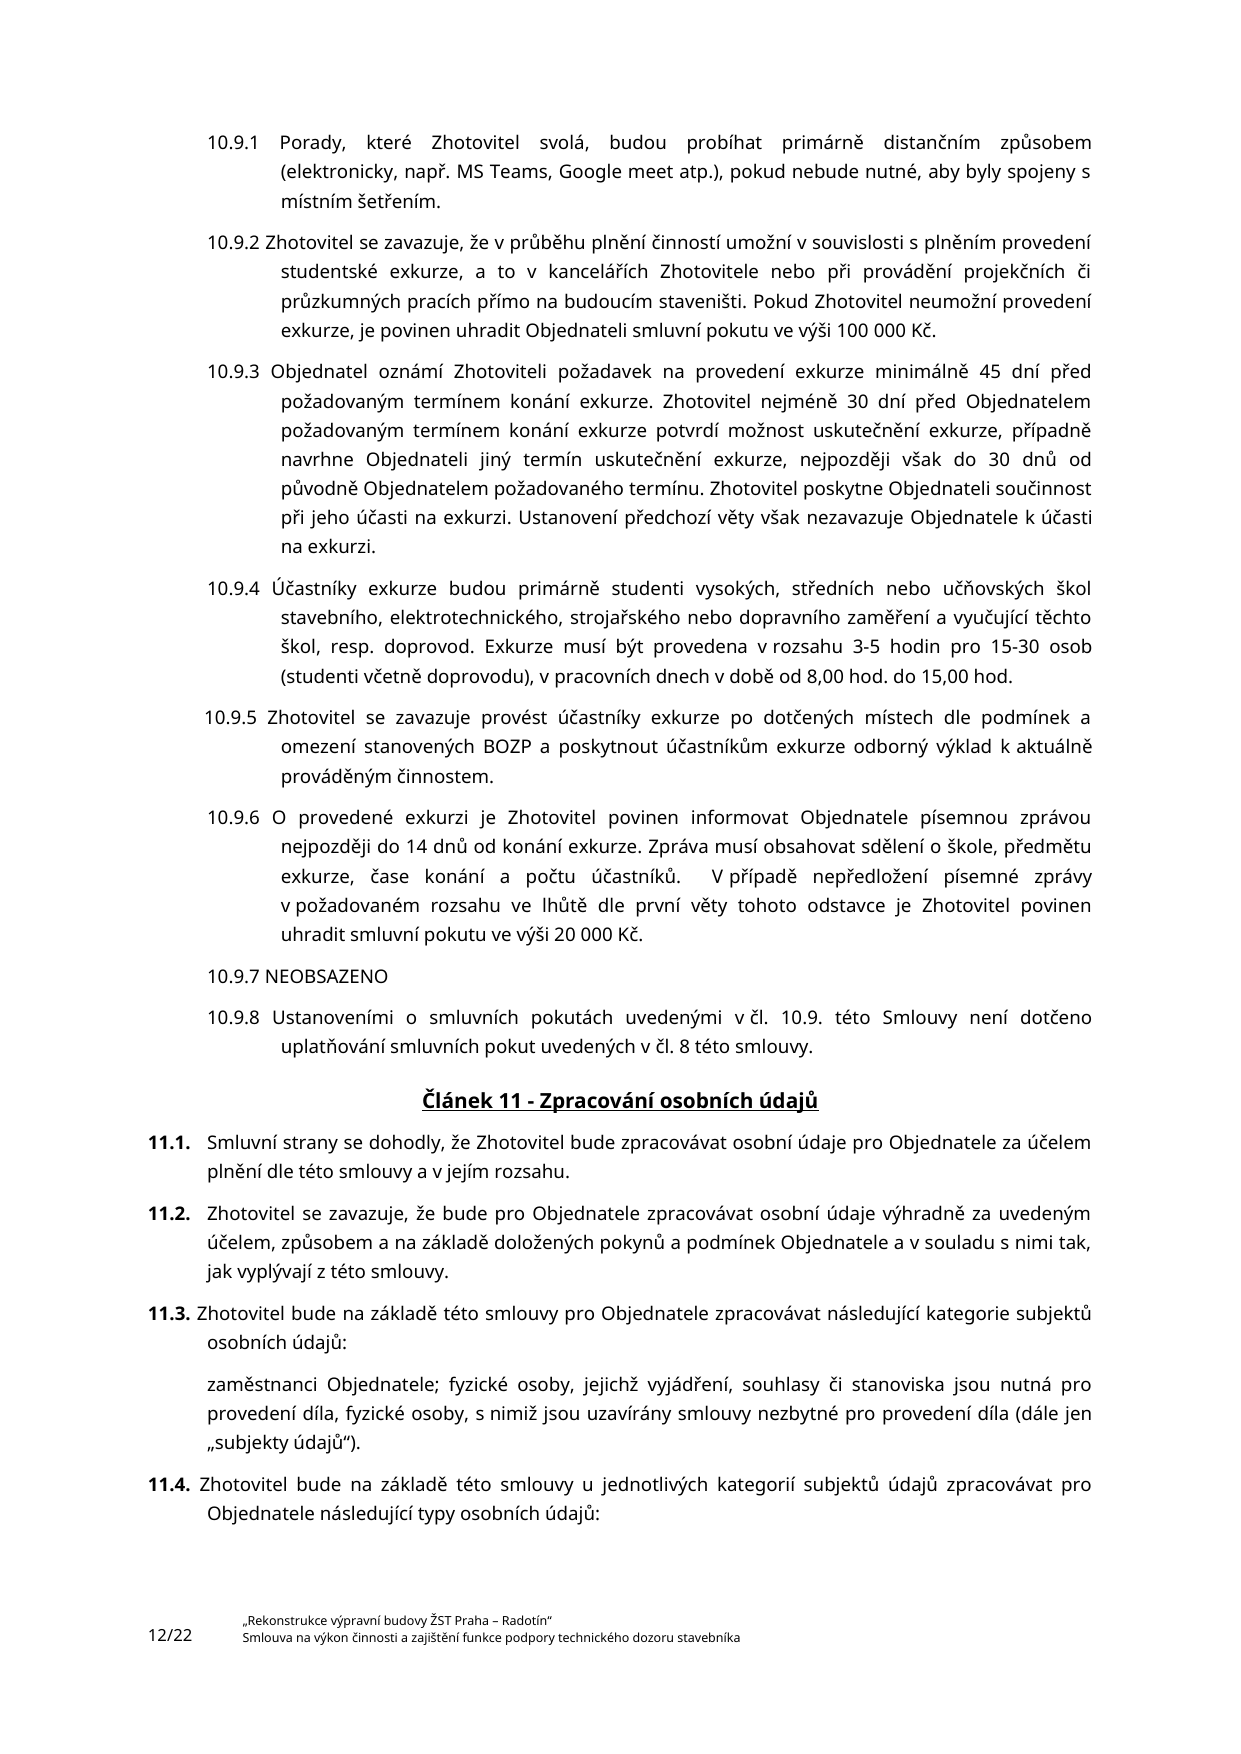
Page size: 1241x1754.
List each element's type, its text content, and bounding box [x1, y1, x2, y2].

subtitle Článek 11 - Zpracování osobních údajů [148, 1085, 1092, 1114]
text 10.9.5 Zhotovitel se zavazuje provést účastníky exkurze po dotčených místech dle podmínek a omezení stanovených BOZP a poskytnout účastníkům exkurze odborný výklad k aktuálně prováděným činnostem. [204, 701, 1092, 789]
text 10.9.4 Účastníky exkurze budou primárně studenti vysokých, středních nebo učňovských škol stavebního, elektrotechnického, strojařského nebo dopravního zaměření a vyučující těchto škol, resp. doprovod. Exkurze musí být provedena v rozsahu 3-5 hodin pro 15-30 osob (studenti včetně doprovodu), v pracovních dnech v době od 8,00 hod. do 15,00 hod. [207, 572, 1092, 689]
text 11.3. Zhotovitel bude na základě této smlouvy pro Objednatele zpracovávat následující kategorie subjektů osobních údajů: [148, 1297, 1092, 1356]
text 10.9.1 Porady, které Zhotovitel svolá, budou probíhat primárně distančním způsobem (elektronicky, např. MS Teams, Google meet atp.), pokud nebude nutné, aby byly spojeny s místním šetřením. [207, 126, 1092, 214]
text 10.9.2 Zhotovitel se zavazuje, že v průběhu plnění činností umožní v souvislosti s plněním provedení studentské exkurze, a to v kancelářích Zhotovitele nebo při provádění projekčních či průzkumných pracích přímo na budoucím staveništi. Pokud Zhotovitel neumožní provedení exkurze, je povinen uhradit Objednateli smluvní pokutu ve výši 100 000 Kč. [207, 226, 1092, 343]
text 11.1. Smluvní strany se dohodly, že Zhotovitel bude zpracovávat osobní údaje pro Objednatele za účelem plnění dle této smlouvy a v jejím rozsahu. [148, 1126, 1092, 1185]
text 10.9.3 Objednatel oznámí Zhotoviteli požadavek na provedení exkurze minimálně 45 dní před požadovaným termínem konání exkurze. Zhotovitel nejméně 30 dní před Objednatelem požadovaným termínem konání exkurze potvrdí možnost uskutečnění exkurze, případně navrhne Objednateli jiný termín uskutečnění exkurze, nejpozději však do 30 dnů od původně Objednatelem požadovaného termínu. Zhotovitel poskytne Objednateli součinnost při jeho účasti na exkurzi. Ustanovení předchozí věty však nezavazuje Objednatele k účasti na exkurzi. [207, 356, 1092, 560]
text 10.9.7 NEOBSAZENO [207, 960, 1092, 989]
text 11.2. Zhotovitel se zavazuje, že bude pro Objednatele zpracovávat osobní údaje výhradně za uvedeným účelem, způsobem a na základě doložených pokynů a podmínek Objednatele a v souladu s nimi tak, jak vyplývají z této smlouvy. [148, 1197, 1092, 1285]
text 10.9.6 O provedené exkurzi je Zhotovitel povinen informovat Objednatele písemnou zprávou nejpozději do 14 dnů od konání exkurze. Zpráva musí obsahovat sdělení o škole, předmětu exkurze, čase konání a počtu účastníků. V případě nepředložení písemné zprávy v požadovaném rozsahu ve lhůtě dle první věty tohoto odstavce je Zhotovitel povinen uhradit smluvní pokutu ve výši 20 000 Kč. [207, 801, 1092, 947]
text 10.9.8 Ustanoveními o smluvních pokutách uvedenými v čl. 10.9. této Smlouvy není dotčeno uplatňování smluvních pokut uvedených v čl. 8 této smlouvy. [207, 1001, 1092, 1060]
text 11.4. Zhotovitel bude na základě této smlouvy u jednotlivých kategorií subjektů údajů zpracovávat pro Objednatele následující typy osobních údajů: [148, 1468, 1092, 1526]
text zaměstnanci Objednatele; fyzické osoby, jejichž vyjádření, souhlasy či stanoviska jsou nutná pro provedení díla, fyzické osoby, s nimiž jsou uzavírány smlouvy nezbytné pro provedení díla (dále jen „subjekty údajů“). [207, 1368, 1092, 1456]
